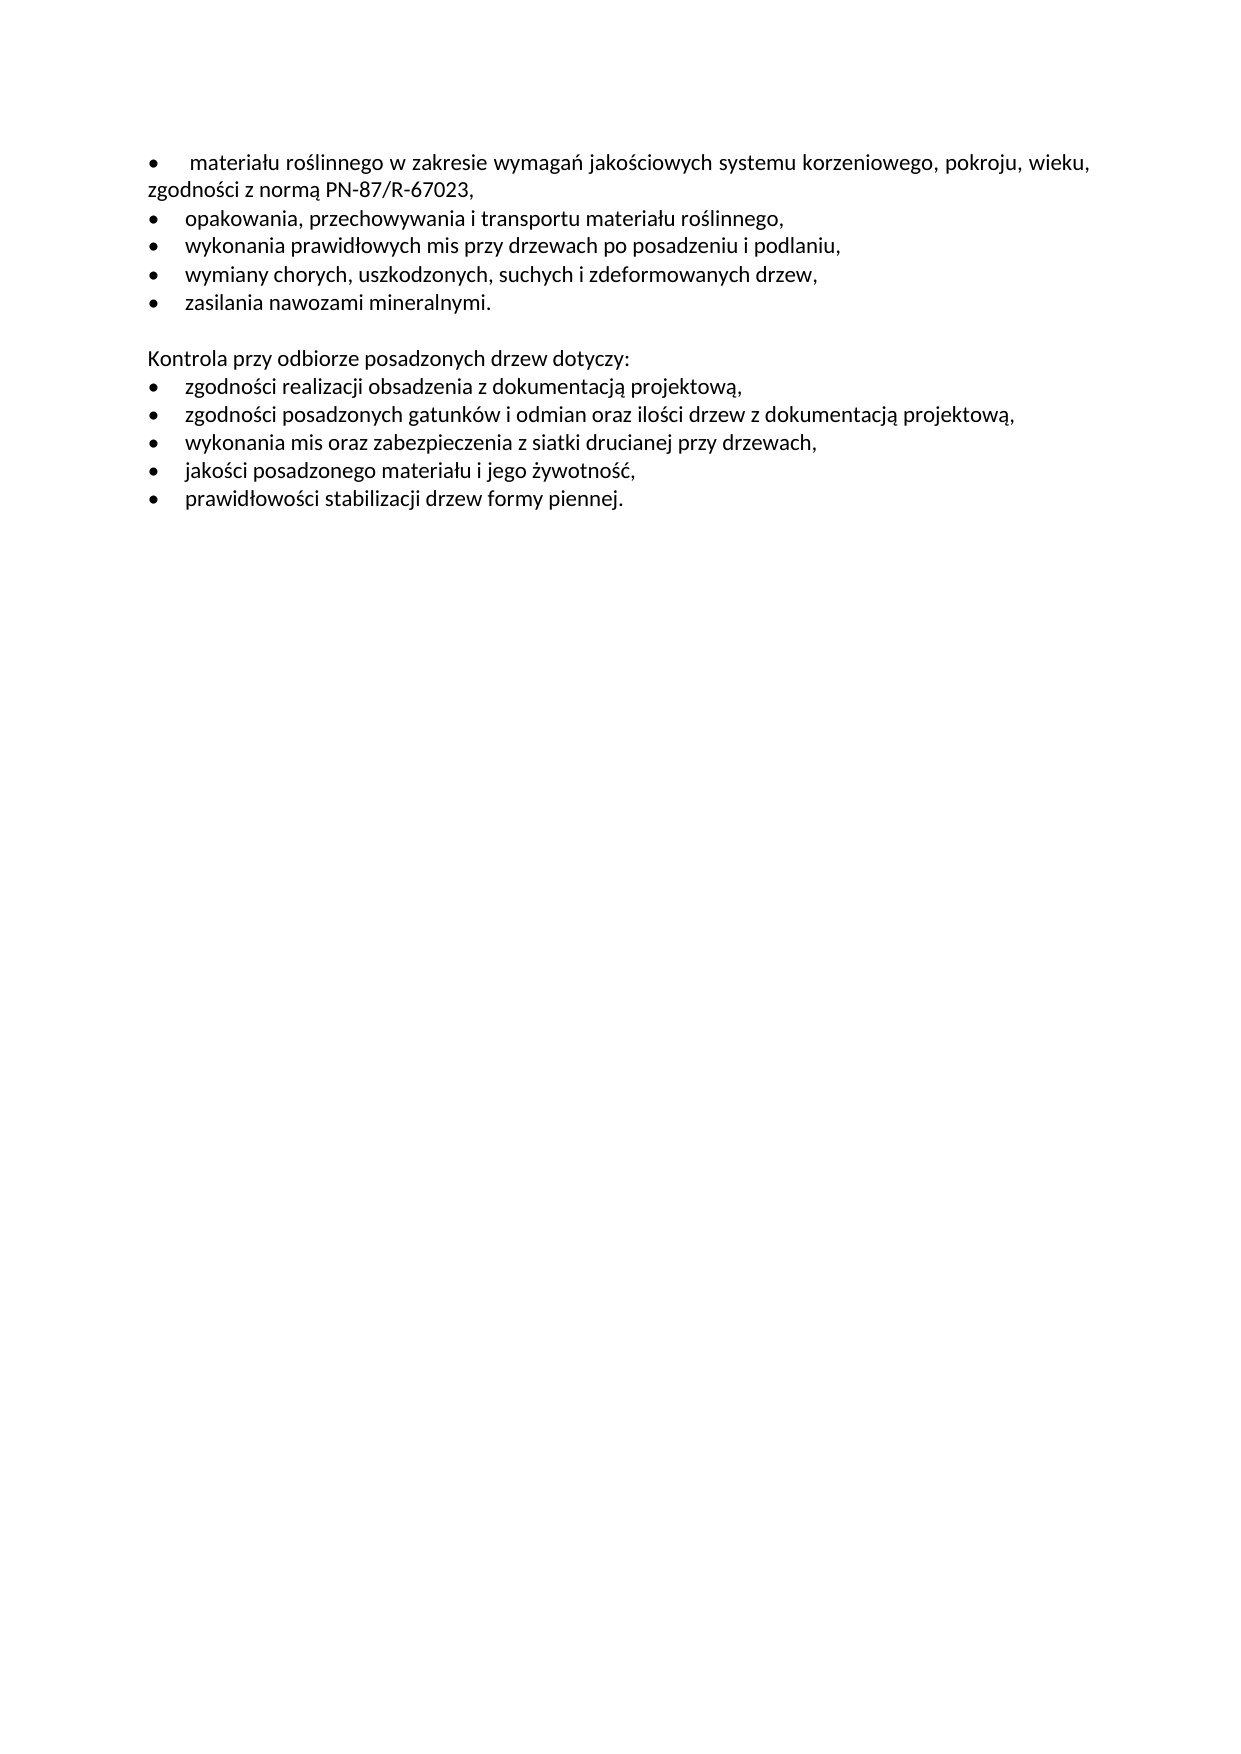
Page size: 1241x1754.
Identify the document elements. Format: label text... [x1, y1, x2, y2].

text Kontrola przy odbiorze posadzonych drzew dotyczy: [148, 344, 1093, 372]
text • zgodności realizacji obsadzenia z dokumentacją projektową, [148, 372, 1093, 400]
text • zgodności posadzonych gatunków i odmian oraz ilości drzew z dokumentacją projektową, [148, 400, 1093, 428]
text • materiału roślinnego w zakresie wymagań jakościowych systemu korzeniowego, pokroju, wieku, zgodności z normą PN-87/R-67023, [148, 148, 1093, 204]
text • zasilania nawozami mineralnymi. [148, 288, 1093, 316]
text • wykonania mis oraz zabezpieczenia z siatki drucianej przy drzewach, [148, 428, 1093, 456]
text • jakości posadzonego materiału i jego żywotność, [148, 456, 1093, 484]
text • opakowania, przechowywania i transportu materiału roślinnego, [148, 204, 1093, 232]
text • prawidłowości stabilizacji drzew formy piennej. [148, 484, 1093, 512]
text • wykonania prawidłowych mis przy drzewach po posadzeniu i podlaniu, [148, 232, 1093, 260]
text • wymiany chorych, uszkodzonych, suchych i zdeformowanych drzew, [148, 260, 1093, 288]
